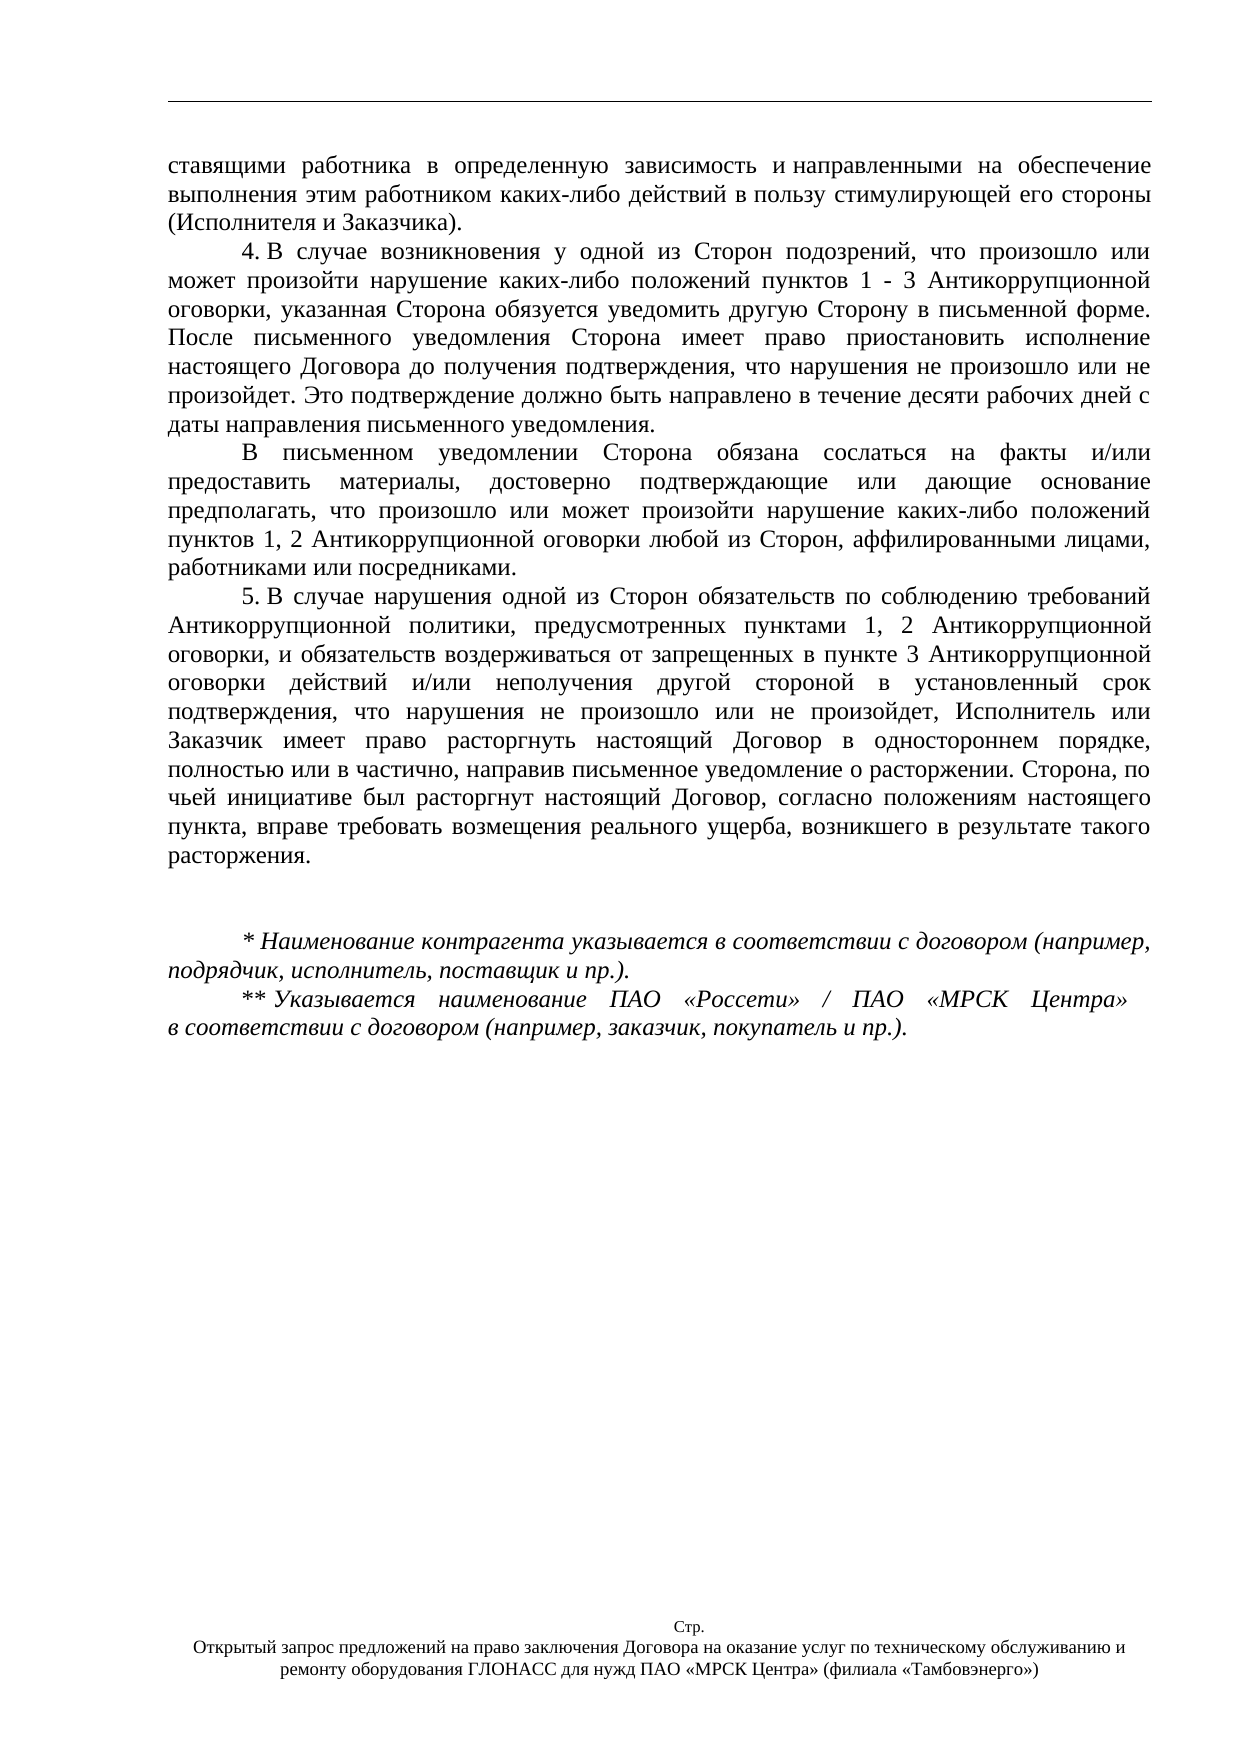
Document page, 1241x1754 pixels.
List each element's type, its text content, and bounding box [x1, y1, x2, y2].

text В письменном уведомлении Сторона обязана сослаться на факты и/или предоставить материалы, достоверно подтверждающие или дающие основание предполагать, что произошло или может произойти нарушение каких-либо положений пунктов 1, 2 Антикоррупционной оговорки любой из Сторон, аффилированными лицами, работниками или посредниками. [168, 437, 1152, 581]
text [168, 150, 1152, 236]
text * Наименование контрагента указывается в соответствии с договором (например, подрядчик, исполнитель, поставщик и пр.). [168, 926, 1152, 984]
text 4. В случае возникновения у одной из Сторон подозрений, что произошло или может произойти нарушение каких-либо положений пунктов 1 - 3 Антикоррупционной оговорки, указанная Сторона обязуется уведомить другую Сторону в письменной форме. После письменного уведомления Сторона имеет право приостановить исполнение настоящего Договора до получения подтверждения, что нарушения не произошло или не произойдет. Это подтверждение должно быть направлено в течение десяти рабочих дней с даты направления письменного уведомления. [168, 236, 1152, 437]
text 5. В случае нарушения одной из Сторон обязательств по соблюдению требований Антикоррупционной политики, предусмотренных пунктами 1, 2 Антикоррупционной оговорки, и обязательств воздерживаться от запрещенных в пункте 3 Антикоррупционной оговорки действий и/или неполучения другой стороной в установленный срок подтверждения, что нарушения не произошло или не произойдет, Исполнитель или Заказчик имеет право расторгнуть настоящий Договор в одностороннем порядке, полностью или в частично, направив письменное уведомление о расторжении. Сторона, по чьей инициативе был расторгнут настоящий Договор, согласно положениям настоящего пункта, вправе требовать возмещения реального ущерба, возникшего в результате такого расторжения. [168, 581, 1152, 869]
text ** Указывается наименование ПАО «Россети» / ПАО «МРСК Центра» в соответствии с договором (например, заказчик, покупатель и пр.). [168, 984, 1152, 1041]
